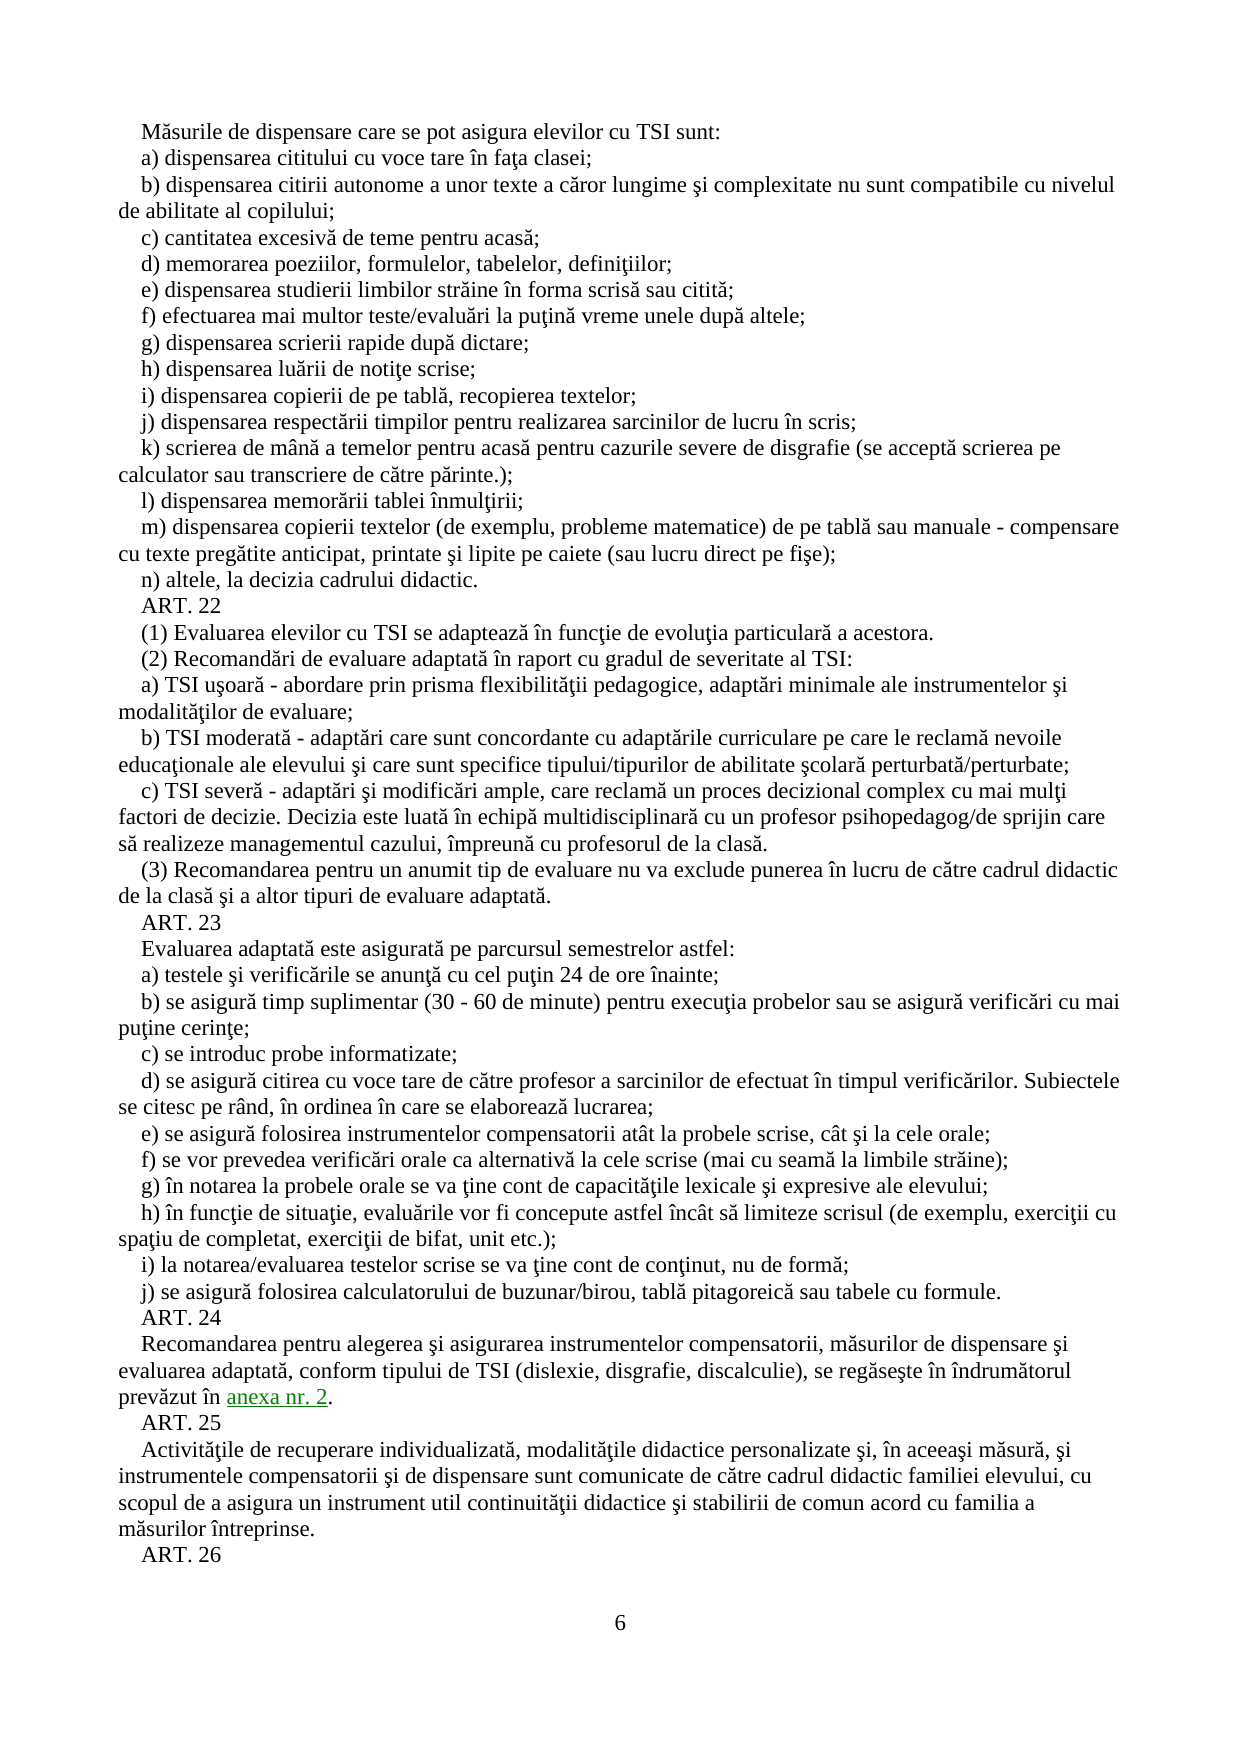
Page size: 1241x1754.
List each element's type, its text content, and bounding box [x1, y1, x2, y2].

text g) dispensarea scrierii rapide după dictare; [118, 329, 1122, 355]
text a) dispensarea cititului cu voce tare în faţa clasei; [118, 144, 1122, 171]
text ART. 22 [118, 592, 1122, 619]
text e) dispensarea studierii limbilor străine în forma scrisă sau citită; [118, 276, 1122, 303]
text (1) Evaluarea elevilor cu TSI se adaptează în funcţie de evoluţia particulară a acestora. [118, 619, 1122, 645]
text Activităţile de recuperare individualizată, modalităţile didactice personalizate şi, în aceeaşi măsură, şi instrumentele compensatorii şi de dispensare sunt comunicate de către cadrul didactic familiei elevului, cu scopul de a asigura un instrument util continuităţii didactice şi stabilirii de comun acord cu familia a măsurilor întreprinse. [118, 1436, 1122, 1541]
text ART. 24 [118, 1304, 1122, 1330]
text (2) Recomandări de evaluare adaptată în raport cu gradul de severitate al TSI: [118, 645, 1122, 672]
text (3) Recomandarea pentru un anumit tip de evaluare nu va exclude punerea în lucru de către cadrul didactic de la clasă şi a altor tipuri de evaluare adaptată. [118, 856, 1122, 909]
text Recomandarea pentru alegerea şi asigurarea instrumentelor compensatorii, măsurilor de dispensare şi evaluarea adaptată, conform tipului de TSI (dislexie, disgrafie, discalculie), se regăseşte în îndrumătorul prevăzut în anexa nr. 2. [118, 1330, 1122, 1409]
text c) TSI severă - adaptări şi modificări ample, care reclamă un proces decizional complex cu mai mulţi factori de decizie. Decizia este luată în echipă multidisciplinară cu un profesor psihopedagog/de sprijin care să realizeze managementul cazului, împreună cu profesorul de la clasă. [118, 777, 1122, 856]
text f) efectuarea mai multor teste/evaluări la puţină vreme unele după altele; [118, 303, 1122, 329]
text c) se introduc probe informatizate; [118, 1041, 1122, 1067]
text d) se asigură citirea cu voce tare de către profesor a sarcinilor de efectuat în timpul verificărilor. Subiectele se citesc pe rând, în ordinea în care se elaborează lucrarea; [118, 1067, 1122, 1119]
text i) dispensarea copierii de pe tablă, recopierea textelor; [118, 382, 1122, 408]
text h) în funcţie de situaţie, evaluările vor fi concepute astfel încât să limiteze scrisul (de exemplu, exerciţii cu spaţiu de completat, exerciţii de bifat, unit etc.); [118, 1199, 1122, 1251]
text l) dispensarea memorării tablei înmulţirii; [118, 487, 1122, 513]
text d) memorarea poeziilor, formulelor, tabelelor, definiţiilor; [118, 250, 1122, 276]
text j) dispensarea respectării timpilor pentru realizarea sarcinilor de lucru în scris; [118, 408, 1122, 434]
text e) se asigură folosirea instrumentelor compensatorii atât la probele scrise, cât şi la cele orale; [118, 1119, 1122, 1146]
text ART. 25 [118, 1409, 1122, 1436]
text b) se asigură timp suplimentar (30 - 60 de minute) pentru execuţia probelor sau se asigură verificări cu mai puţine cerinţe; [118, 988, 1122, 1041]
text a) TSI uşoară - abordare prin prisma flexibilităţii pedagogice, adaptări minimale ale instrumentelor şi modalităţilor de evaluare; [118, 672, 1122, 724]
text b) dispensarea citirii autonome a unor texte a căror lungime şi complexitate nu sunt compatibile cu nivelul de abilitate al copilului; [118, 171, 1122, 223]
text c) cantitatea excesivă de teme pentru acasă; [118, 223, 1122, 250]
text m) dispensarea copierii textelor (de exemplu, probleme matematice) de pe tablă sau manuale - compensare cu texte pregătite anticipat, printate şi lipite pe caiete (sau lucru direct pe fişe); [118, 513, 1122, 566]
text h) dispensarea luării de notiţe scrise; [118, 355, 1122, 382]
text i) la notarea/evaluarea testelor scrise se va ţine cont de conţinut, nu de formă; [118, 1251, 1122, 1278]
text a) testele şi verificările se anunţă cu cel puţin 24 de ore înainte; [118, 961, 1122, 988]
text n) altele, la decizia cadrului didactic. [118, 566, 1122, 592]
text Măsurile de dispensare care se pot asigura elevilor cu TSI sunt: [118, 118, 1122, 144]
text k) scrierea de mână a temelor pentru acasă pentru cazurile severe de disgrafie (se acceptă scrierea pe calculator sau transcriere de către părinte.); [118, 434, 1122, 487]
text Evaluarea adaptată este asigurată pe parcursul semestrelor astfel: [118, 935, 1122, 961]
text f) se vor prevedea verificări orale ca alternativă la cele scrise (mai cu seamă la limbile străine); [118, 1146, 1122, 1172]
text b) TSI moderată - adaptări care sunt concordante cu adaptările curriculare pe care le reclamă nevoile educaţionale ale elevului şi care sunt specifice tipului/tipurilor de abilitate şcolară perturbată/perturbate; [118, 724, 1122, 777]
text g) în notarea la probele orale se va ţine cont de capacităţile lexicale şi expresive ale elevului; [118, 1172, 1122, 1199]
text j) se asigură folosirea calculatorului de buzunar/birou, tablă pitagoreică sau tabele cu formule. [118, 1278, 1122, 1304]
text ART. 26 [118, 1541, 1122, 1568]
text ART. 23 [118, 909, 1122, 935]
